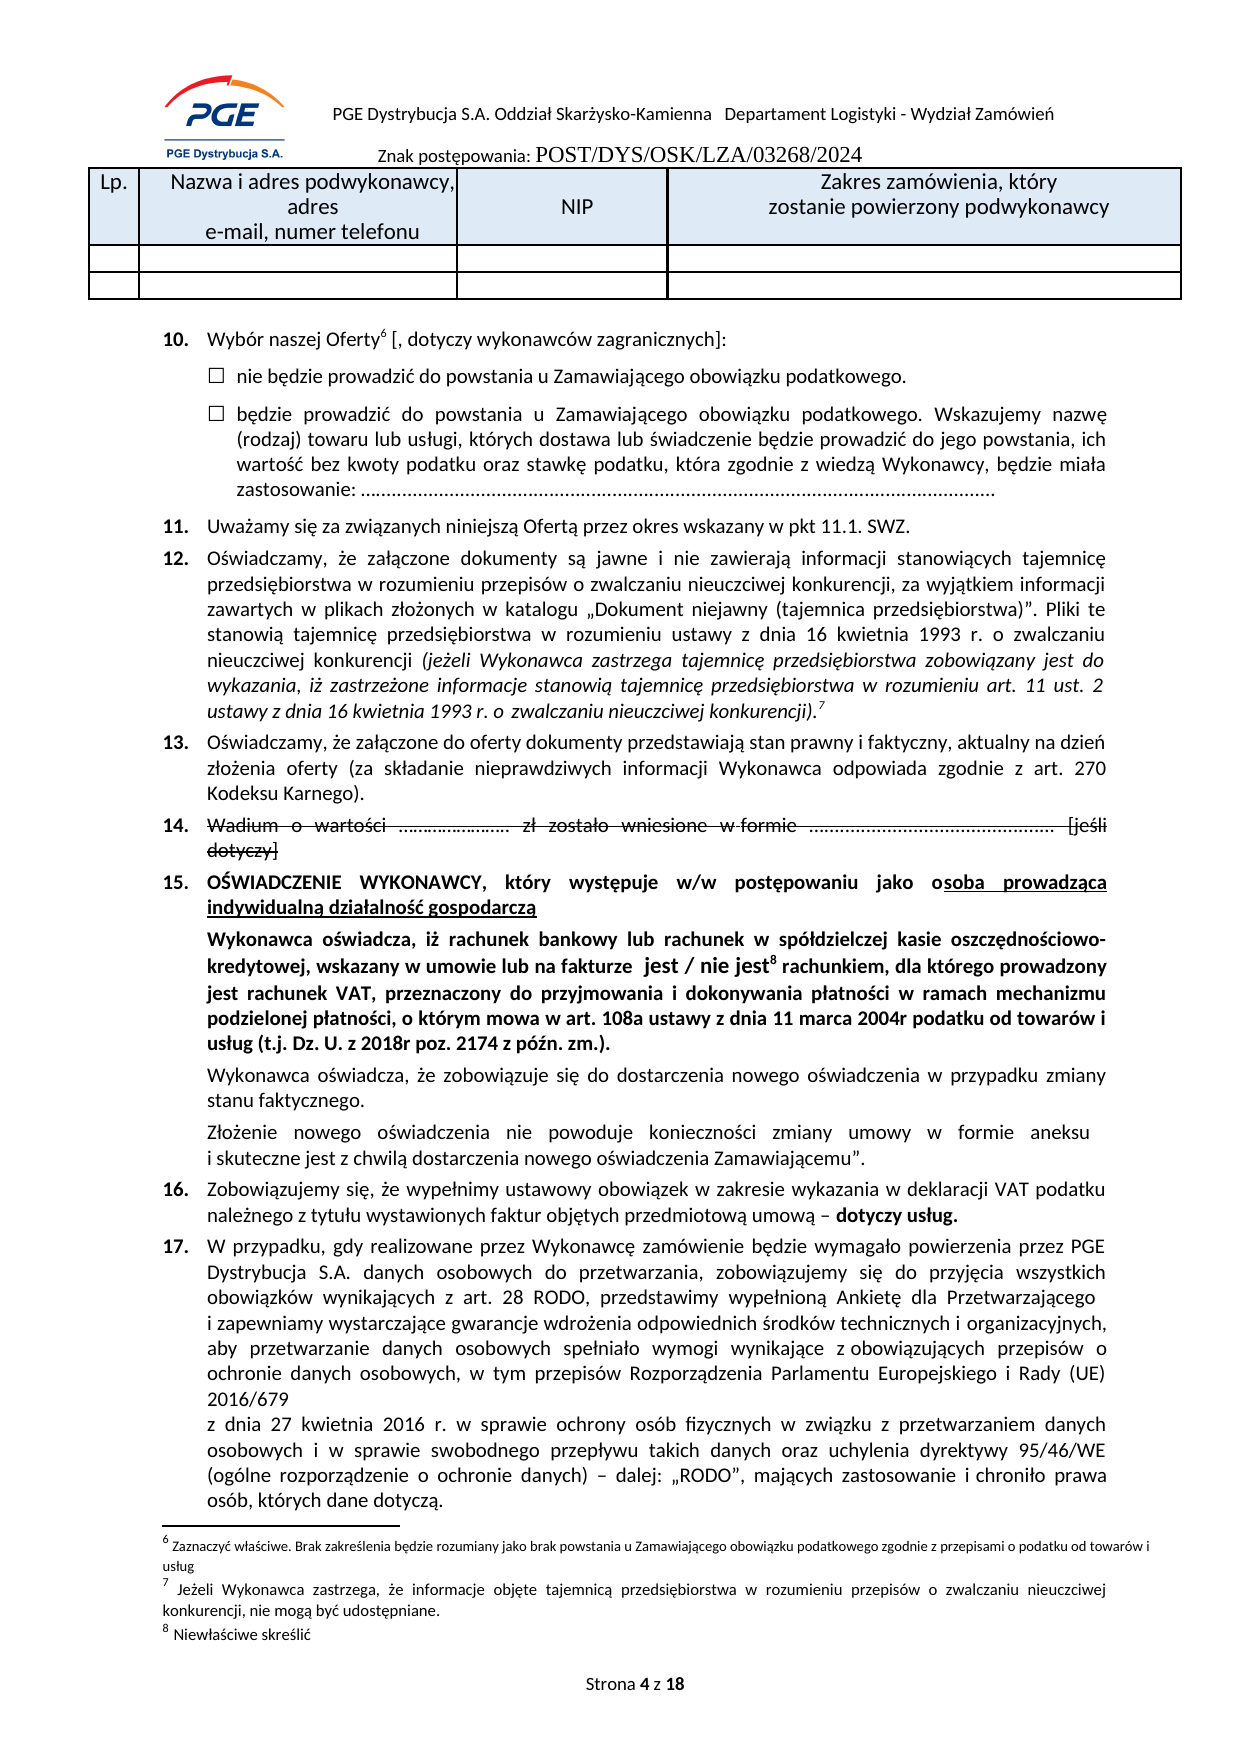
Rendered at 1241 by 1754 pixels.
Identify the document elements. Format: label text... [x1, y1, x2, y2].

list OŚWIADCZENIE WYKONAWCY, który występuje w/w postępowaniu jako osoba prowadząca indywidualną działalność gospodarczą [162, 869, 1107, 920]
text Wykonawca oświadcza, iż rachunek bankowy lub rachunek w spółdzielczej kasie oszczędnościowo-kredytowej, wskazany w umowie lub na fakturze jest / nie jest rachunkiem, dla którego prowadzony jest rachunek VAT, przeznaczony do przyjmowania i dokonywania płatności w ramach mechanizmu podzielonej płatności, o którym mowa w art. 108a ustawy z dnia 11 marca 2004r podatku od towarów i usług (t.j. Dz. U. z 2018r poz. 2174 z późn. zm.). [207, 926, 1107, 1056]
list Oświadczamy, że załączone do oferty dokumenty przedstawiają stan prawny i faktyczny, aktualny na dzień złożenia oferty (za składanie nieprawdziwych informacji Wykonawca odpowiada zgodnie z art. 270 Kodeksu Karnego). [162, 729, 1107, 806]
table_cell [458, 273, 666, 298]
list Uważamy się za związanych niniejszą Ofertą przez okres wskazany w pkt 11.1. SWZ. [162, 514, 1107, 539]
list W przypadku, gdy realizowane przez Wykonawcę zamówienie będzie wymagało powierzenia przez PGE Dystrybucja S.A. danych osobowych do przetwarzania, zobowiązujemy się do przyjęcia wszystkich obowiązków wynikających z art. 28 RODO, przedstawimy wypełnioną Ankietę dla Przetwarzającego i zapewniamy wystarczające gwarancje wdrożenia odpowiednich środków technicznych i organizacyjnych, aby przetwarzanie danych osobowych spełniało wymogi wynikające z obowiązujących przepisów o ochronie danych osobowych, w tym przepisów Rozporządzenia Parlamentu Europejskiego i Rady (UE) 2016/679 z dnia 27 kwietnia 2016 r. w sprawie ochrony osób fizycznych w związku z przetwarzaniem danych osobowych i w sprawie swobodnego przepływu takich danych oraz uchylenia dyrektywy 95/46/WE (ogólne rozporządzenie o ochronie danych) – dalej: „RODO”, mających zastosowanie i chroniło prawa osób, których dane dotyczą. [162, 1233, 1107, 1513]
table_header NIP [458, 169, 666, 244]
list Wadium o wartości ………………….. zł zostało wniesione w formie …............................................ [jeśli dotyczy] [162, 812, 1107, 863]
table_cell [90, 246, 138, 271]
table_header Nazwa i adres podwykonawcy, adres e-mail, numer telefonu [140, 169, 456, 244]
list Zobowiązujemy się, że wypełnimy ustawowy obowiązek w zakresie wykazania w deklaracji VAT podatku należnego z tytułu wystawionych faktur objętych przedmiotową umową – dotyczy usług. [162, 1176, 1107, 1227]
picture [162, 73, 287, 162]
table_cell [90, 273, 138, 298]
list Oświadczamy, że załączone dokumenty są jawne i nie zawierają informacji stanowiących tajemnicę przedsiębiorstwa w rozumieniu przepisów o zwalczaniu nieuczciwej konkurencji, za wyjątkiem informacji zawartych w plikach złożonych w katalogu „Dokument niejawny (tajemnica przedsiębiorstwa)”. Pliki te stanowią tajemnicę przedsiębiorstwa w rozumieniu ustawy z dnia 16 kwietnia 1993 r. o zwalczaniu nieuczciwej konkurencji (jeżeli Wykonawca zastrzega tajemnicę przedsiębiorstwa zobowiązany jest do wykazania, iż zastrzeżone informacje stanowią tajemnicę przedsiębiorstwa w rozumieniu art. 11 ust. 2 ustawy z dnia 16 kwietnia 1993 r. o zwalczaniu nieuczciwej konkurencji). [162, 545, 1107, 723]
table_cell [140, 246, 456, 271]
table_cell [458, 246, 666, 271]
text ☐ nie będzie prowadzić do powstania u Zamawiającego obowiązku podatkowego. [207, 364, 1107, 389]
list Wybór naszej Oferty [, dotyczy wykonawców zagranicznych]: [162, 326, 1107, 351]
text Złożenie nowego oświadczenia nie powoduje konieczności zmiany umowy w formie aneksu i skuteczne jest z chwilą dostarczenia nowego oświadczenia Zamawiającemu”. [207, 1119, 1107, 1170]
table_cell [669, 246, 1180, 271]
text Wykonawca oświadcza, że zobowiązuje się do dostarczenia nowego oświadczenia w przypadku zmiany stanu faktycznego. [207, 1062, 1107, 1113]
table_cell [140, 273, 456, 298]
table_cell [669, 273, 1180, 298]
text ☐ będzie prowadzić do powstania u Zamawiającego obowiązku podatkowego. Wskazujemy nazwę (rodzaj) towaru lub usługi, których dostawa lub świadczenie będzie prowadzić do jego powstania, ich wartość bez kwoty podatku oraz stawkę podatku, która zgodnie z wiedzą Wykonawcy, będzie miała zastosowanie: …...................................................................................................................... [207, 401, 1107, 501]
table_header Zakres zamówienia, który zostanie powierzony podwykonawcy [669, 169, 1180, 244]
table_header Lp. [90, 169, 138, 244]
